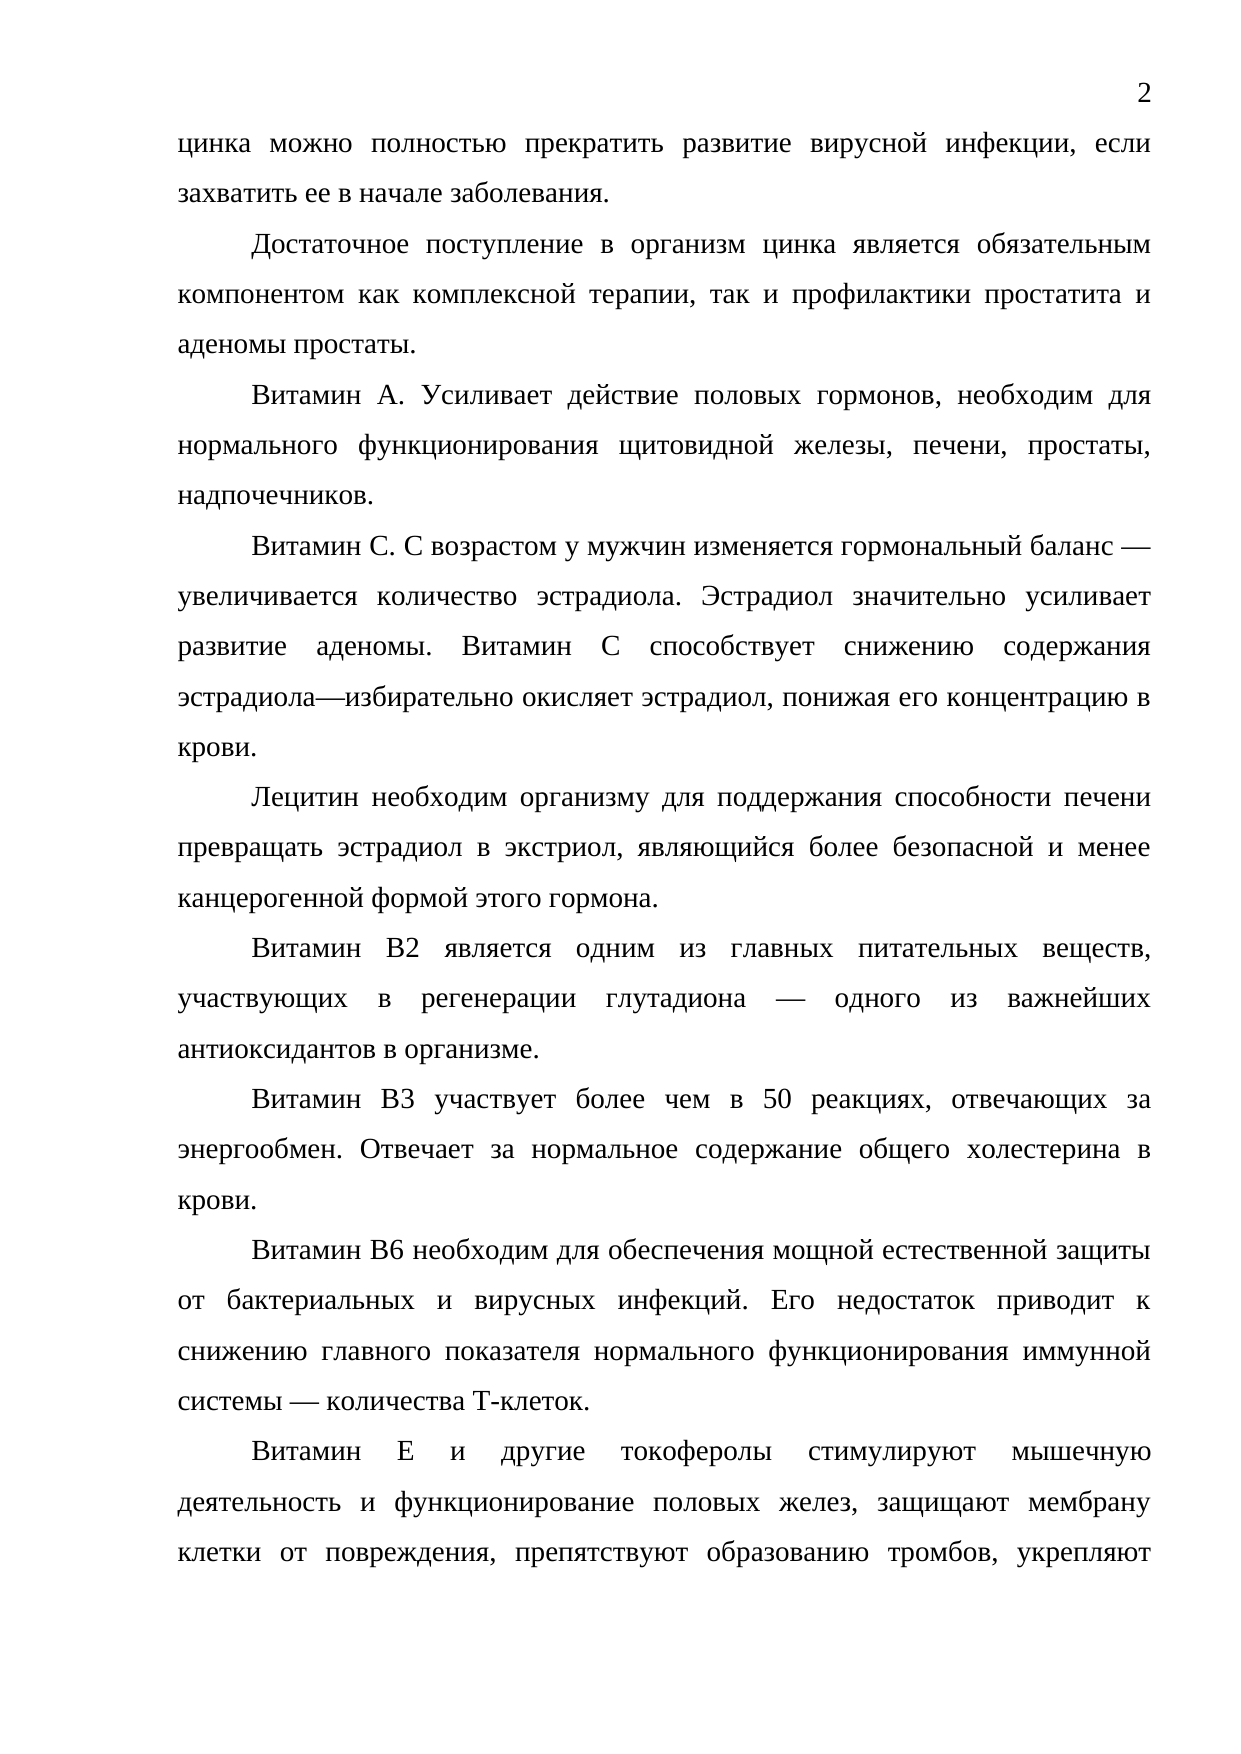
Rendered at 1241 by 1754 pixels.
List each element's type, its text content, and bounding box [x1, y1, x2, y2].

text Витамин А. Усиливает действие половых гормонов, необходим для нормального функционирования щитовидной железы, печени, простаты, надпочечников. [177, 377, 1152, 511]
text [177, 125, 1152, 209]
text Лецитин необходим организму для поддержания способности печени превращать эстрадиол в экстриол, являющийся более безопасной и менее канцерогенной формой этого гормона. [177, 779, 1152, 913]
text Витамин С. С возрастом у мужчин изменяется гормональный баланс — увеличивается количество эстрадиола. Эстрадиол значительно усиливает развитие аденомы. Витамин С способствует снижению содержания эстрадиола—избирательно окисляет эстрадиол, понижая его концентрацию в крови. [177, 528, 1152, 762]
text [177, 1433, 1152, 1567]
text Витамин В2 является одним из главных питательных веществ, участвующих в регенерации глутадиона — одного из важнейших антиоксидантов в организме. [177, 930, 1152, 1064]
text Витамин В6 необходим для обеспечения мощной естественной защиты от бактериальных и вирусных инфекций. Его недостаток приводит к снижению главного показателя нормального функционирования иммунной системы — количества Т-клеток. [177, 1232, 1152, 1417]
text Витамин В3 участвует более чем в 50 реакциях, отвечающих за энергообмен. Отвечает за нормальное содержание общего холестерина в крови. [177, 1081, 1152, 1215]
text Достаточное поступление в организм цинка является обязательным компонентом как комплексной терапии, так и профилактики простатита и аденомы простаты. [177, 226, 1152, 360]
